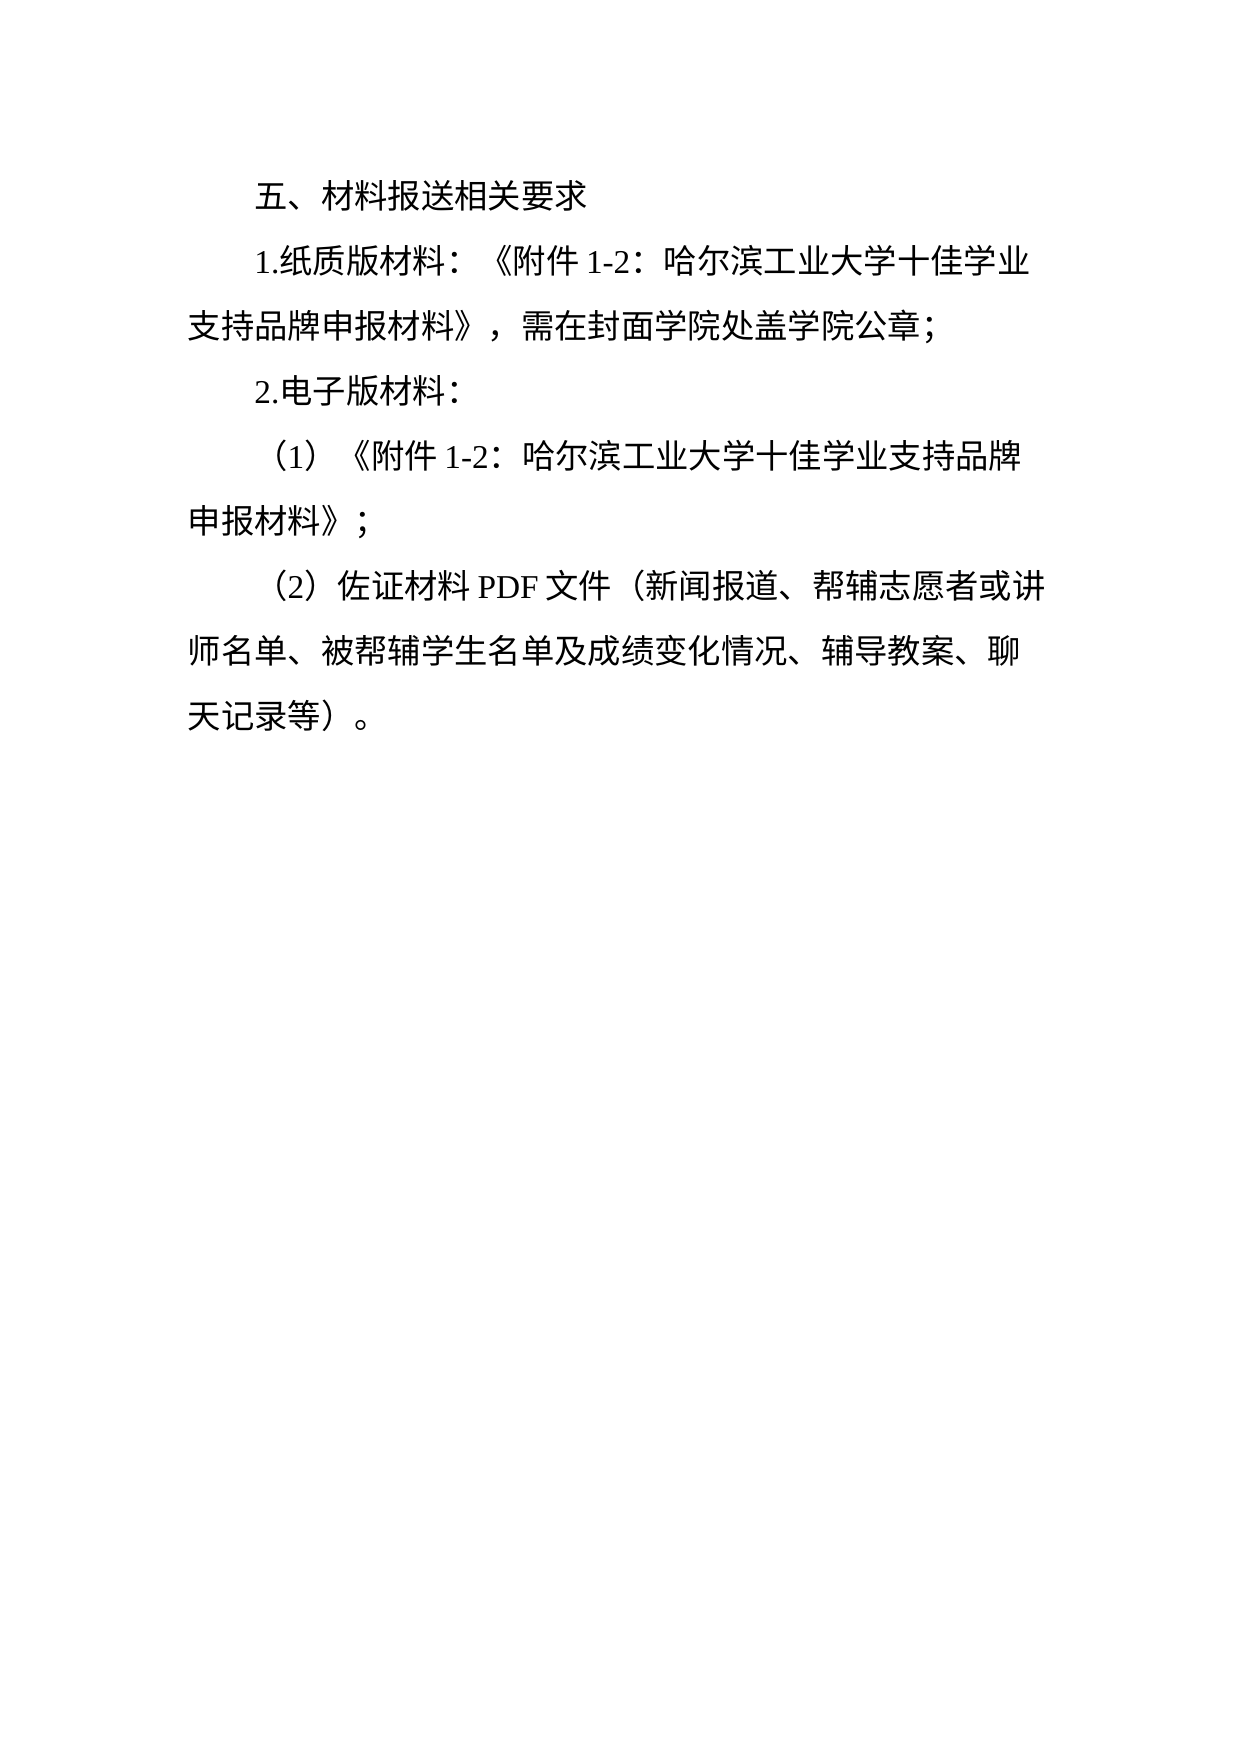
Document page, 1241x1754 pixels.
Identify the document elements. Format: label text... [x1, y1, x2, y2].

text 五、材料报送相关要求 [187, 162, 1053, 227]
text （1）《附件1-2：哈尔滨工业大学十佳学业支持品牌申报材料》； [187, 422, 1053, 552]
text 1.纸质版材料：《附件1-2：哈尔滨工业大学十佳学业支持品牌申报材料》，需在封面学院处盖学院公章； [187, 227, 1053, 357]
text 2.电子版材料： [187, 357, 1053, 422]
text （2）佐证材料PDF文件（新闻报道、帮辅志愿者或讲师名单、被帮辅学生名单及成绩变化情况、辅导教案、聊天记录等）。 [187, 552, 1053, 747]
